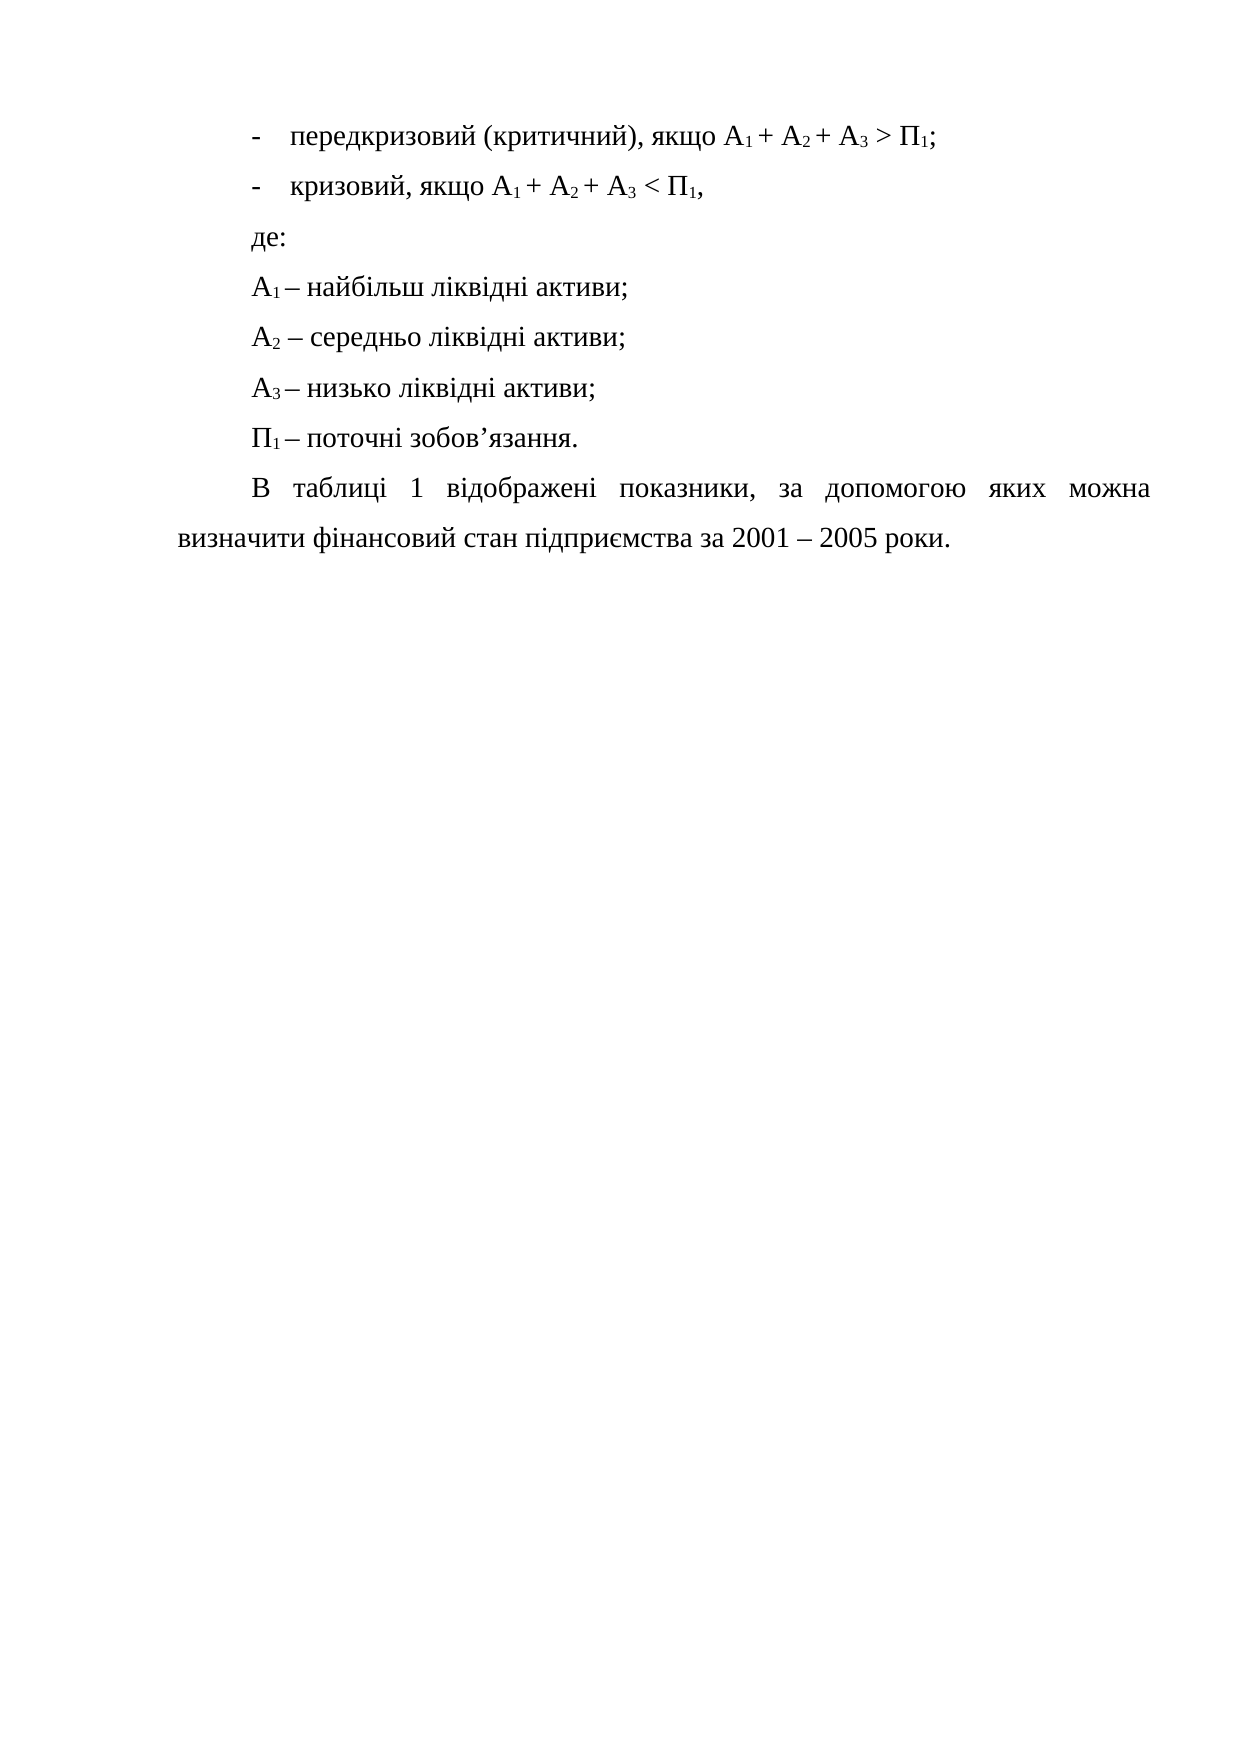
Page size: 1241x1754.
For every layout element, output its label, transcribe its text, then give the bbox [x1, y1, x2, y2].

text А1 – найбільш ліквідні активи; [177, 269, 1152, 303]
text В таблиці 1 відображені показники, за допомогою яких можна визначити фінансовий стан підприємства за 2001 – 2005 роки. [177, 470, 1152, 554]
text П1 – поточні зобов’язання. [177, 420, 1152, 453]
text А3 – низько ліквідні активи; [177, 370, 1152, 403]
text де: [177, 219, 1152, 252]
list кризовий, якщо А1 + А2 + А3 < П1, [177, 168, 1152, 202]
list передкризовий (критичний), якщо А1 + А2 + А3 > П1; [177, 118, 1152, 152]
text А2 – середньо ліквідні активи; [177, 319, 1152, 353]
